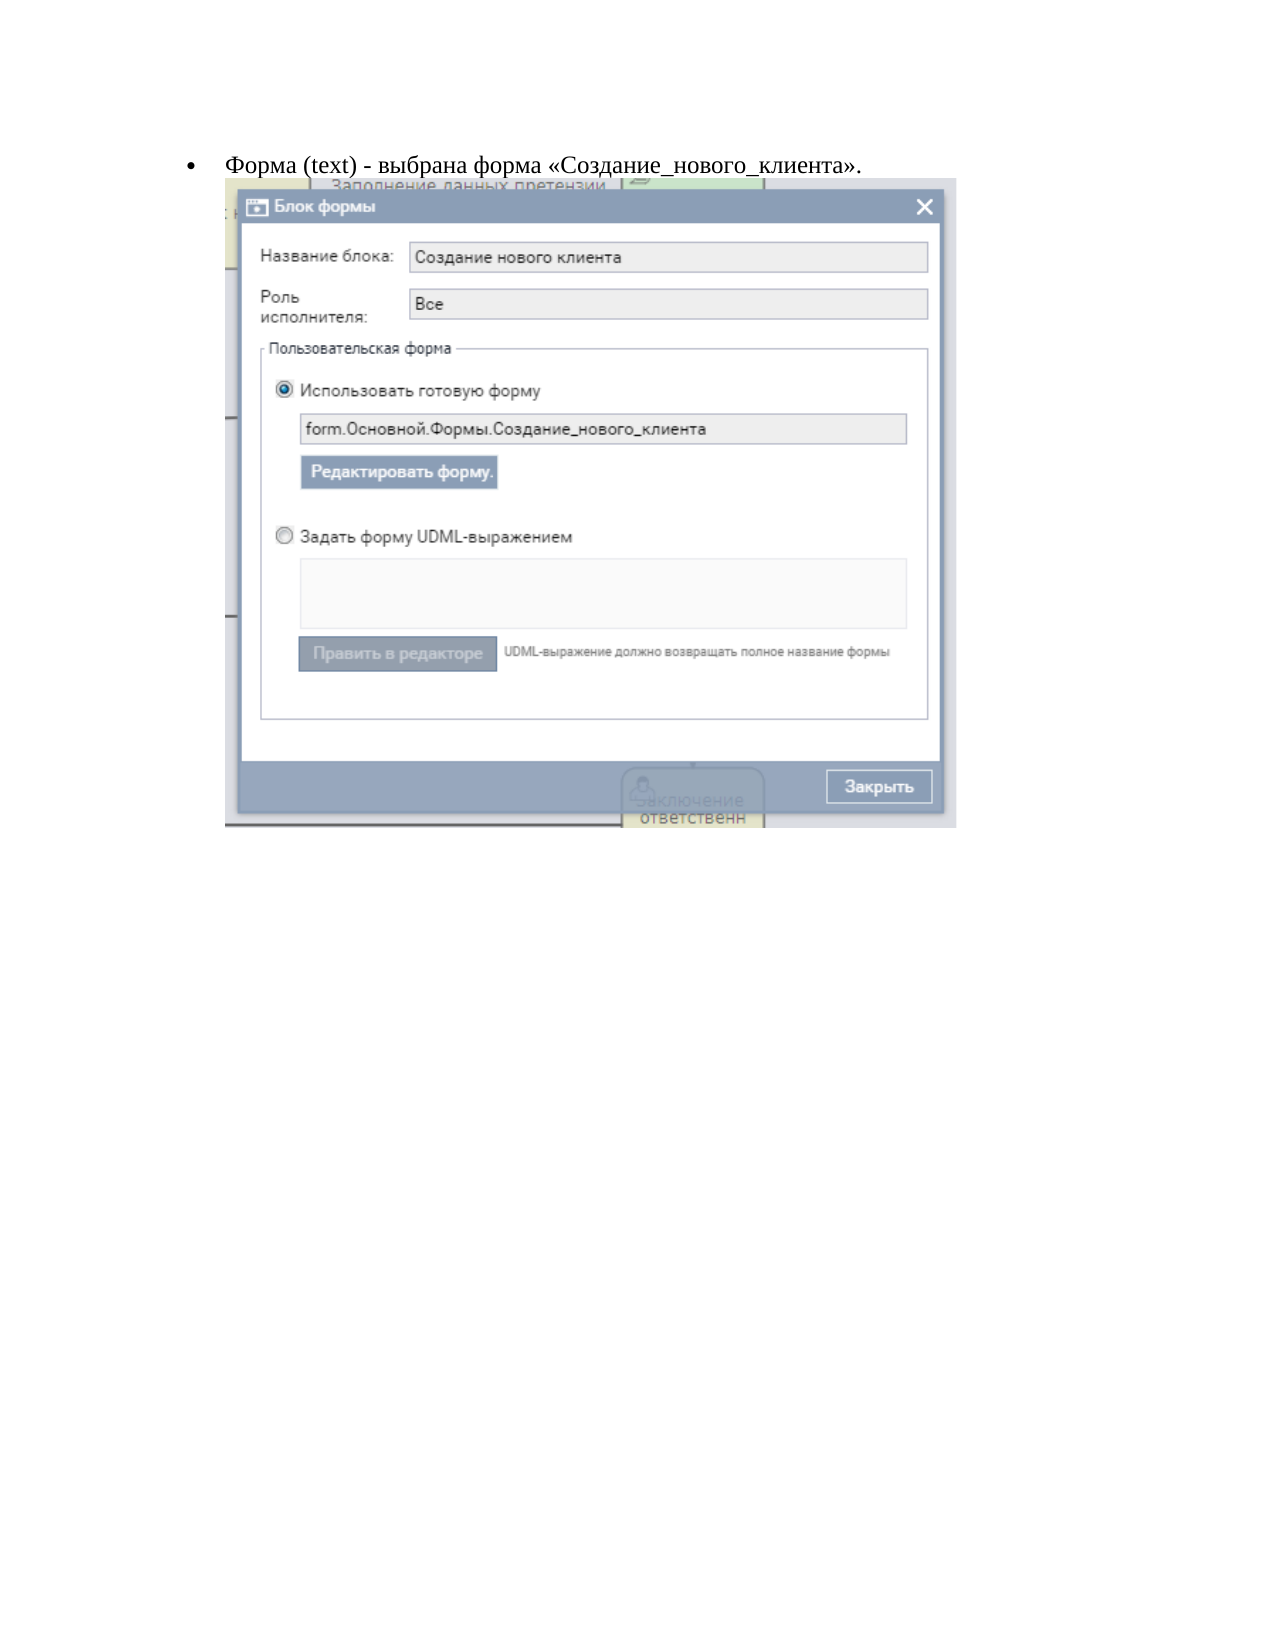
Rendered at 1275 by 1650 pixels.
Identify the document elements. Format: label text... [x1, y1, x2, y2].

picture [225, 178, 957, 828]
